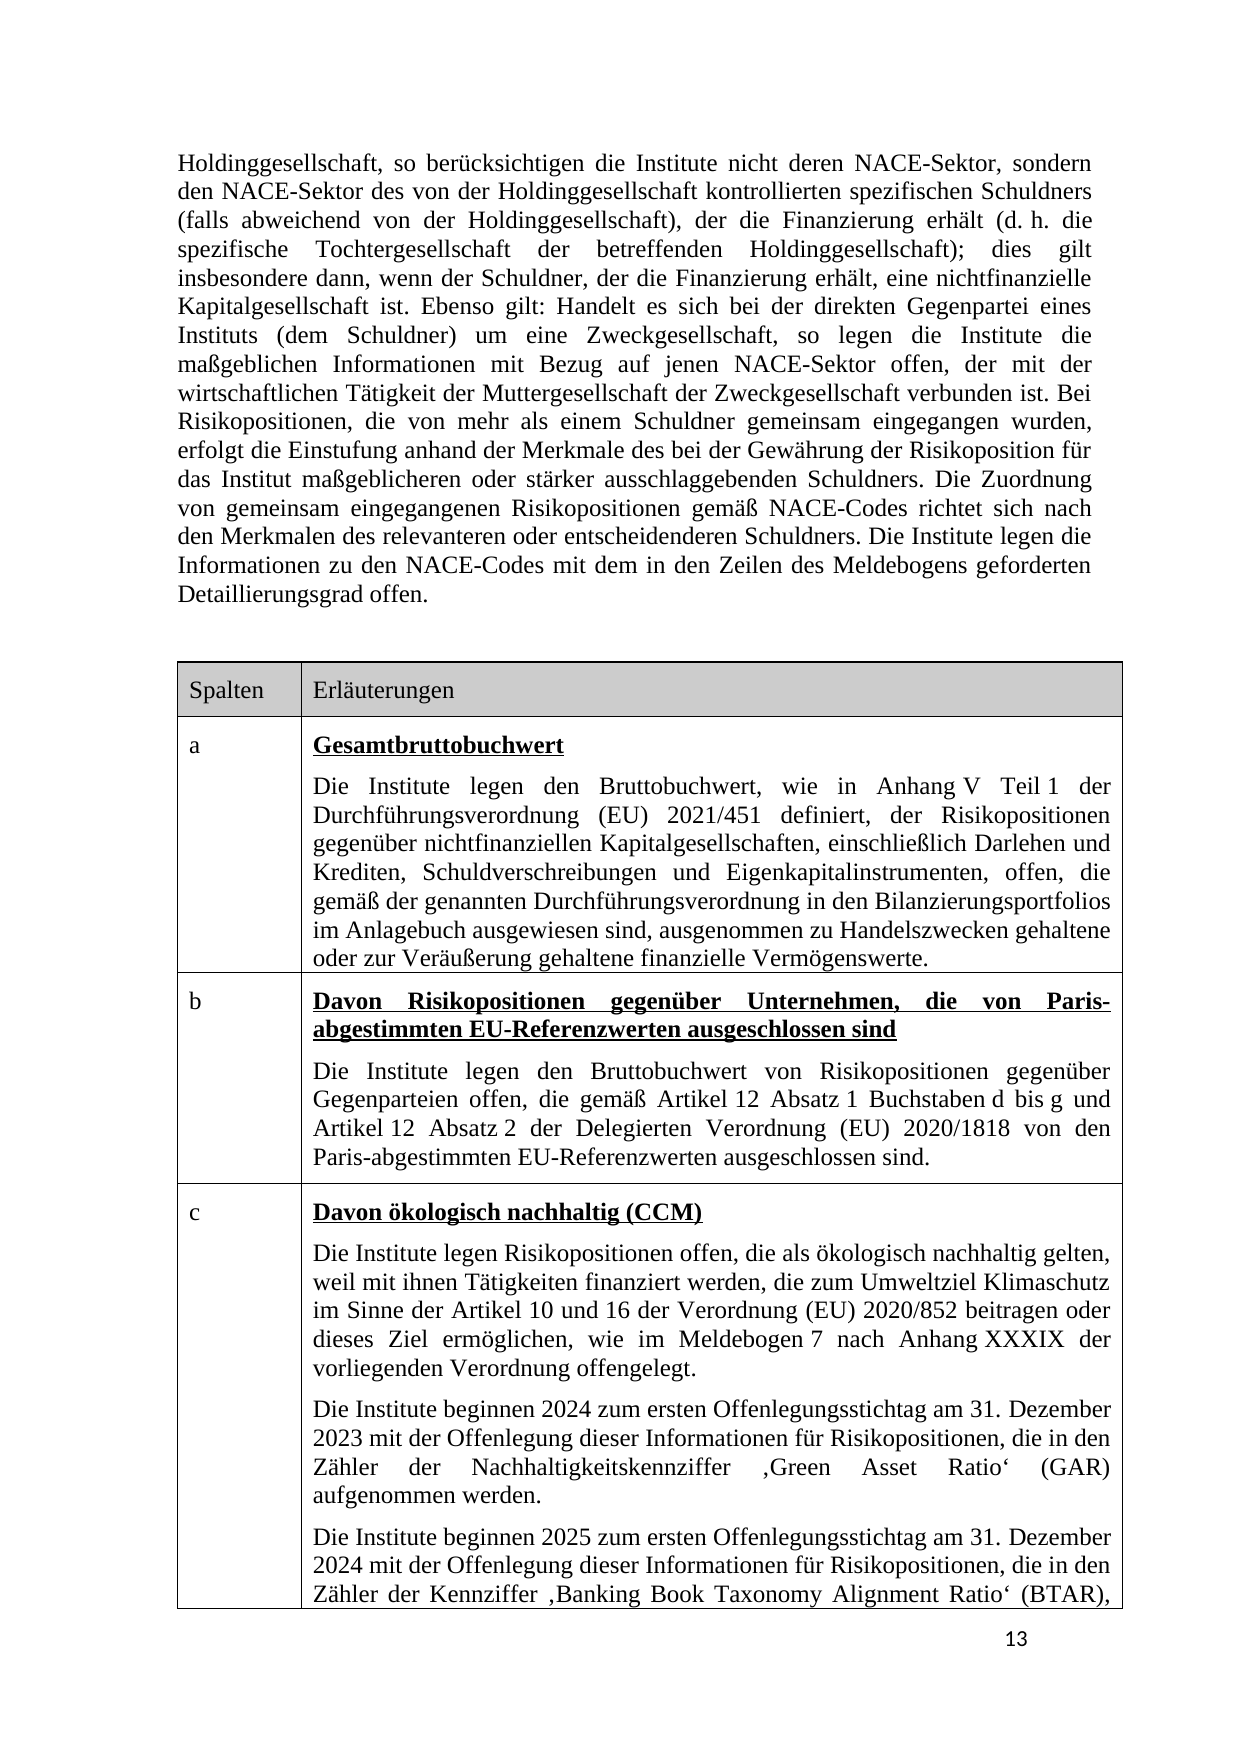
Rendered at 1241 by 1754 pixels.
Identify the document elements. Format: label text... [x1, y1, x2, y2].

table_cell Gesamtbruttobuchwert Die Institute legen den Bruttobuchwert, wie in Anhang V Teil 1 der Durchführungsverordnung (EU) 2021/451 definiert, der Risikopositionen gegenüber nichtfinanziellen Kapitalgesellschaften, einschließlich Darlehen und Krediten, Schuldverschreibungen und Eigenkapitalinstrumenten, offen, die gemäß der genannten Durchführungsverordnung in den Bilanzierungsportfolios im Anlagebuch ausgewiesen sind, ausgenommen zu Handelszwecken gehaltene oder zur Veräußerung gehaltene finanzielle Vermögenswerte. [302, 717, 1122, 972]
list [177, 148, 1092, 608]
table_cell a [178, 717, 301, 972]
table_header Spalten [178, 663, 301, 716]
table_cell Davon Risikopositionen gegenüber Unternehmen, die von Paris-abgestimmten EU-Referenzwerten ausgeschlossen sind Die Institute legen den Bruttobuchwert von Risikopositionen gegenüber Gegenparteien offen, die gemäß Artikel 12 Absatz 1 Buchstaben d bis g und Artikel 12 Absatz 2 der Delegierten Verordnung (EU) 2020/1818 von den Paris-abgestimmten EU-Referenzwerten ausgeschlossen sind. [302, 973, 1122, 1183]
table_cell b [178, 973, 301, 1183]
table_cell c [178, 1184, 301, 1608]
table_header Erläuterungen [302, 663, 1122, 716]
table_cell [302, 1184, 1122, 1608]
